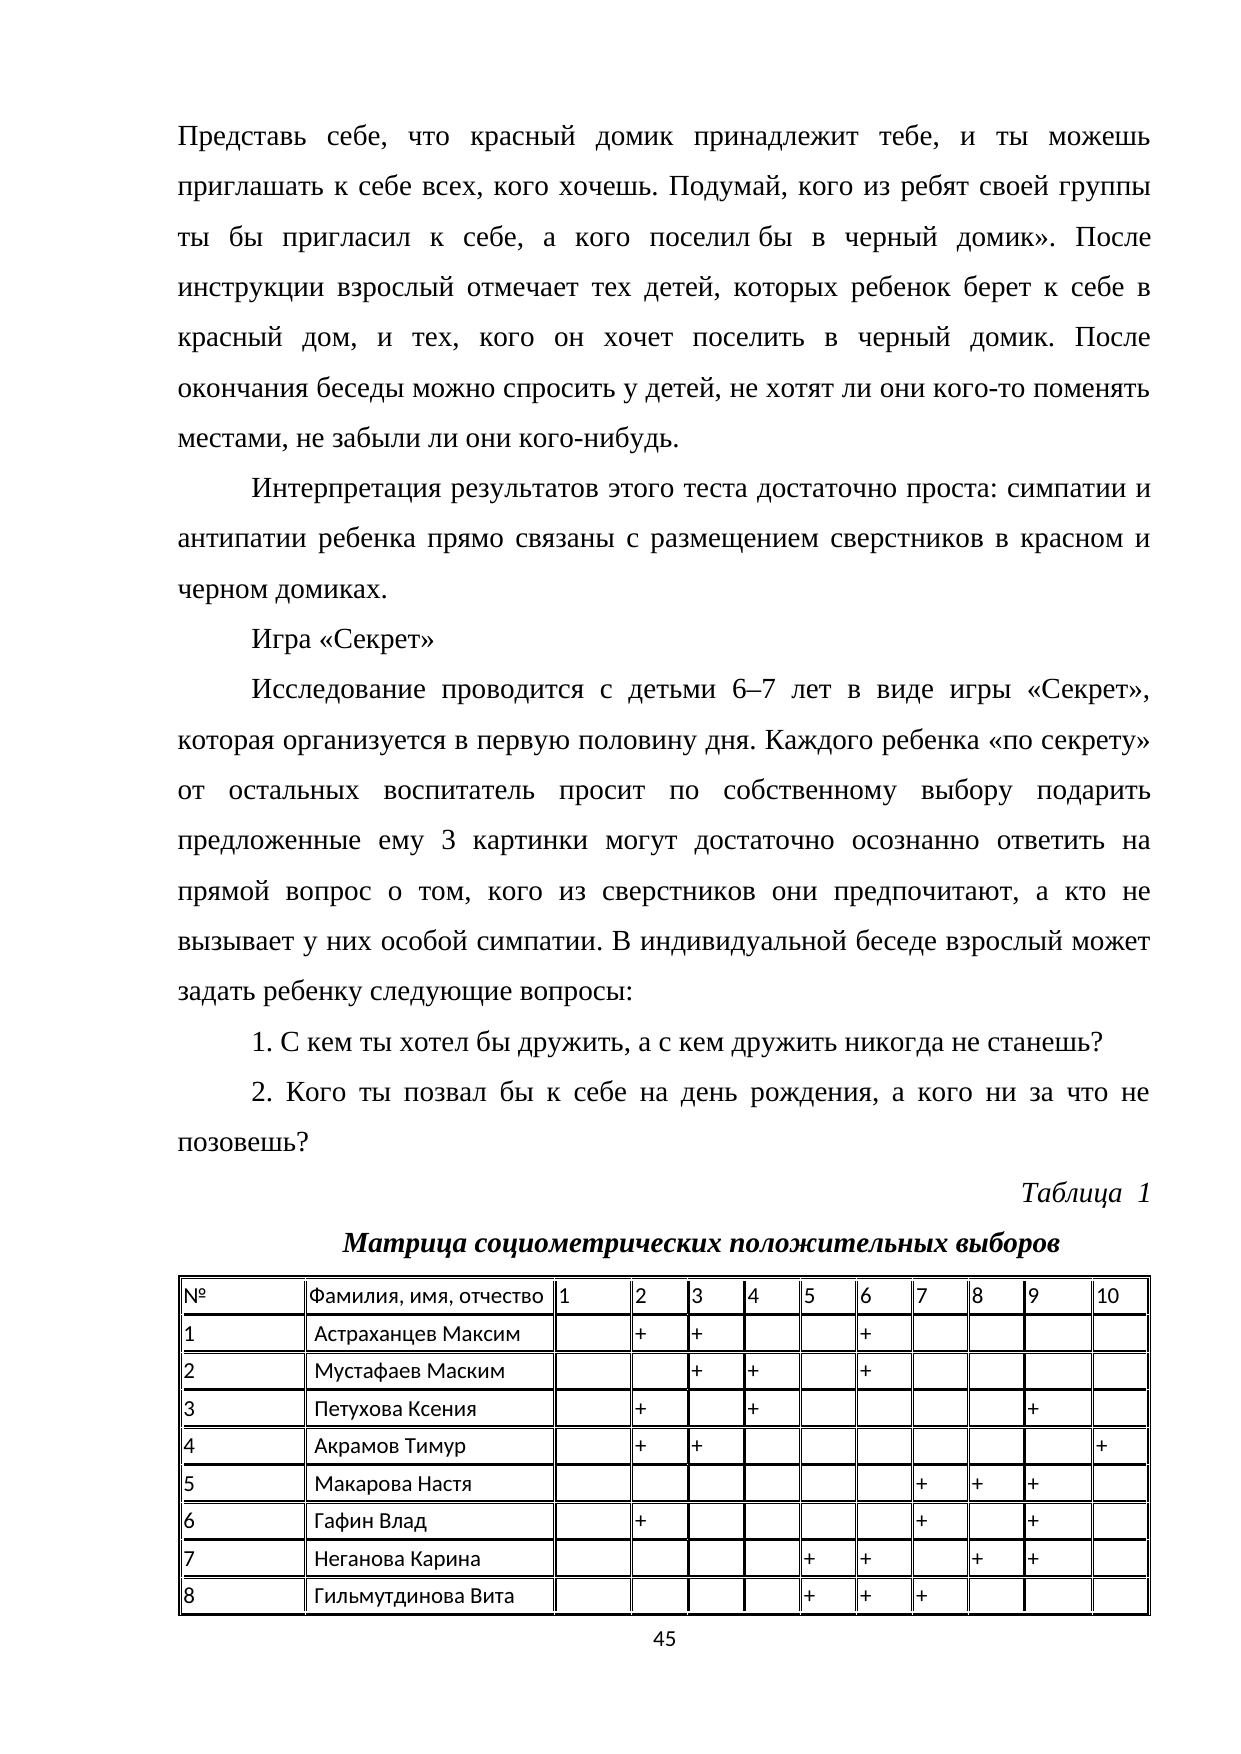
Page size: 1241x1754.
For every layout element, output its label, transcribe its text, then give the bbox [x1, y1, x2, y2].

table_cell [970, 1354, 1023, 1388]
table_header 3 [688, 1279, 744, 1313]
table_cell [690, 1541, 743, 1575]
table_cell [1024, 1579, 1093, 1613]
table_cell [858, 1429, 911, 1463]
table_cell + [858, 1316, 911, 1350]
table_cell + [633, 1316, 687, 1350]
table_cell + [633, 1504, 687, 1538]
table_cell + [914, 1466, 967, 1500]
table_cell [1026, 1354, 1091, 1388]
table_cell [557, 1391, 630, 1425]
table_cell [633, 1354, 687, 1388]
table_cell [1094, 1313, 1149, 1350]
table_cell Астраханцев Максим [307, 1316, 553, 1350]
table_cell [557, 1466, 630, 1500]
table_cell 6 [182, 1500, 304, 1538]
table_cell [1094, 1500, 1148, 1538]
table_header 6 [857, 1279, 913, 1313]
table_cell [690, 1504, 743, 1538]
table_header 9 [1024, 1279, 1093, 1313]
table_cell [858, 1391, 911, 1425]
table_cell [1026, 1316, 1091, 1350]
table_cell [914, 1316, 967, 1350]
table_header 7 [913, 1279, 968, 1313]
table_cell + [1026, 1466, 1091, 1500]
table_header 8 [969, 1279, 1024, 1313]
table_cell 5 [180, 1463, 304, 1500]
table_cell Гильмутдинова Вита [306, 1575, 555, 1613]
table_cell Макарова Настя [307, 1466, 553, 1500]
table_cell [555, 1579, 632, 1613]
table_cell + [690, 1429, 743, 1463]
table_cell [802, 1316, 855, 1350]
table_cell + [746, 1391, 799, 1425]
table_header 1 [555, 1279, 632, 1313]
table_cell [690, 1391, 743, 1425]
table_cell Неганова Карина [307, 1541, 553, 1575]
table_cell + [1026, 1391, 1091, 1425]
table_cell [914, 1354, 967, 1388]
table_cell [1094, 1388, 1149, 1425]
table_cell [744, 1579, 801, 1613]
table_cell [688, 1579, 744, 1613]
table_cell [914, 1391, 967, 1425]
text Исследование проводится с детьми 6–7 лет в виде игры «Секрет», которая организуется в первую половину дня. Каждого ребенка «по секрету» от остальных воспитатель просит по собственному выбору подарить предложенные ему 3 картинки могут достаточно осознанно ответить на прямой вопрос о том, кого из сверстников они предпочитают, а кто не вызывает у них особой симпатии. В индивидуальной беседе взрослый может задать ребенку следующие вопросы: [177, 672, 1152, 1007]
table_cell + [857, 1579, 913, 1613]
table_cell + [913, 1579, 968, 1613]
text Интерпретация результатов этого теста достаточно проста: симпатии и антипатии ребенка прямо связаны с размещением сверстников в красном и черном домиках. [177, 470, 1152, 604]
table_cell + [1026, 1541, 1091, 1575]
table_cell + [690, 1354, 743, 1388]
table_cell [557, 1541, 630, 1575]
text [177, 118, 1152, 453]
table_cell Акрамов Тимур [307, 1429, 553, 1463]
table_cell [746, 1429, 799, 1463]
table_cell [914, 1429, 967, 1463]
table_cell [802, 1466, 855, 1500]
table_cell [1094, 1350, 1148, 1388]
table_cell + [633, 1429, 687, 1463]
text Матрица социометрических положительных выборов [177, 1225, 1152, 1258]
table_header 10 [1093, 1279, 1147, 1313]
table_cell + [970, 1466, 1023, 1500]
table_cell + [802, 1541, 855, 1575]
text 2. Кого ты позвал бы к себе на день рождения, а кого ни за что не позовешь? [177, 1074, 1152, 1158]
table_cell 4 [182, 1425, 304, 1463]
text 1. С кем ты хотел бы дружить, а с кем дружить никогда не станешь? [177, 1024, 1152, 1057]
table_cell 3 [180, 1388, 304, 1425]
table_header № [182, 1279, 306, 1313]
table_header 4 [744, 1279, 801, 1313]
table_cell [746, 1541, 799, 1575]
table_cell [746, 1316, 799, 1350]
table_cell + [801, 1579, 857, 1613]
table_cell [802, 1354, 855, 1388]
table_cell 8 [182, 1575, 306, 1613]
table_cell [970, 1504, 1023, 1538]
text Игра «Секрет» [177, 621, 1152, 655]
table_cell [746, 1466, 799, 1500]
table_cell [970, 1391, 1023, 1425]
table_cell [858, 1504, 911, 1538]
table_cell + [858, 1541, 911, 1575]
table_cell [969, 1579, 1024, 1613]
table_cell + [746, 1354, 799, 1388]
table_cell + [1094, 1425, 1148, 1463]
table_cell [633, 1466, 687, 1500]
table_cell [802, 1429, 855, 1463]
table_cell 1 [180, 1313, 304, 1350]
table_cell + [690, 1316, 743, 1350]
table_cell [557, 1429, 630, 1463]
table_cell [557, 1316, 630, 1350]
table_cell 2 [182, 1350, 304, 1388]
table_cell [1026, 1429, 1091, 1463]
table_cell [802, 1391, 855, 1425]
table_cell + [858, 1354, 911, 1388]
table_cell [970, 1316, 1023, 1350]
table_cell [1094, 1538, 1149, 1575]
table_cell [746, 1504, 799, 1538]
table_header 2 [632, 1277, 688, 1313]
table_cell Петухова Ксения [307, 1391, 553, 1425]
table_cell [914, 1541, 967, 1575]
text Таблица 1 [177, 1175, 1152, 1208]
table_cell [632, 1579, 688, 1613]
table_header 5 [801, 1279, 857, 1313]
table_cell [557, 1504, 630, 1538]
table_cell [1093, 1575, 1148, 1613]
table_cell + [914, 1504, 967, 1538]
table_cell [557, 1354, 630, 1388]
table_cell Мустафаев Маским [307, 1354, 553, 1388]
table_cell [1094, 1463, 1149, 1500]
table_cell [802, 1504, 855, 1538]
table_cell Гафин Влад [307, 1504, 553, 1538]
table_cell [633, 1541, 687, 1575]
table_cell + [1026, 1504, 1091, 1538]
table_cell + [970, 1541, 1023, 1575]
table_cell [690, 1466, 743, 1500]
table_cell + [633, 1391, 687, 1425]
table_cell [970, 1429, 1023, 1463]
table_header Фамилия, имя, отчество [306, 1277, 555, 1313]
table_cell 7 [180, 1538, 304, 1575]
table_cell [858, 1466, 911, 1500]
